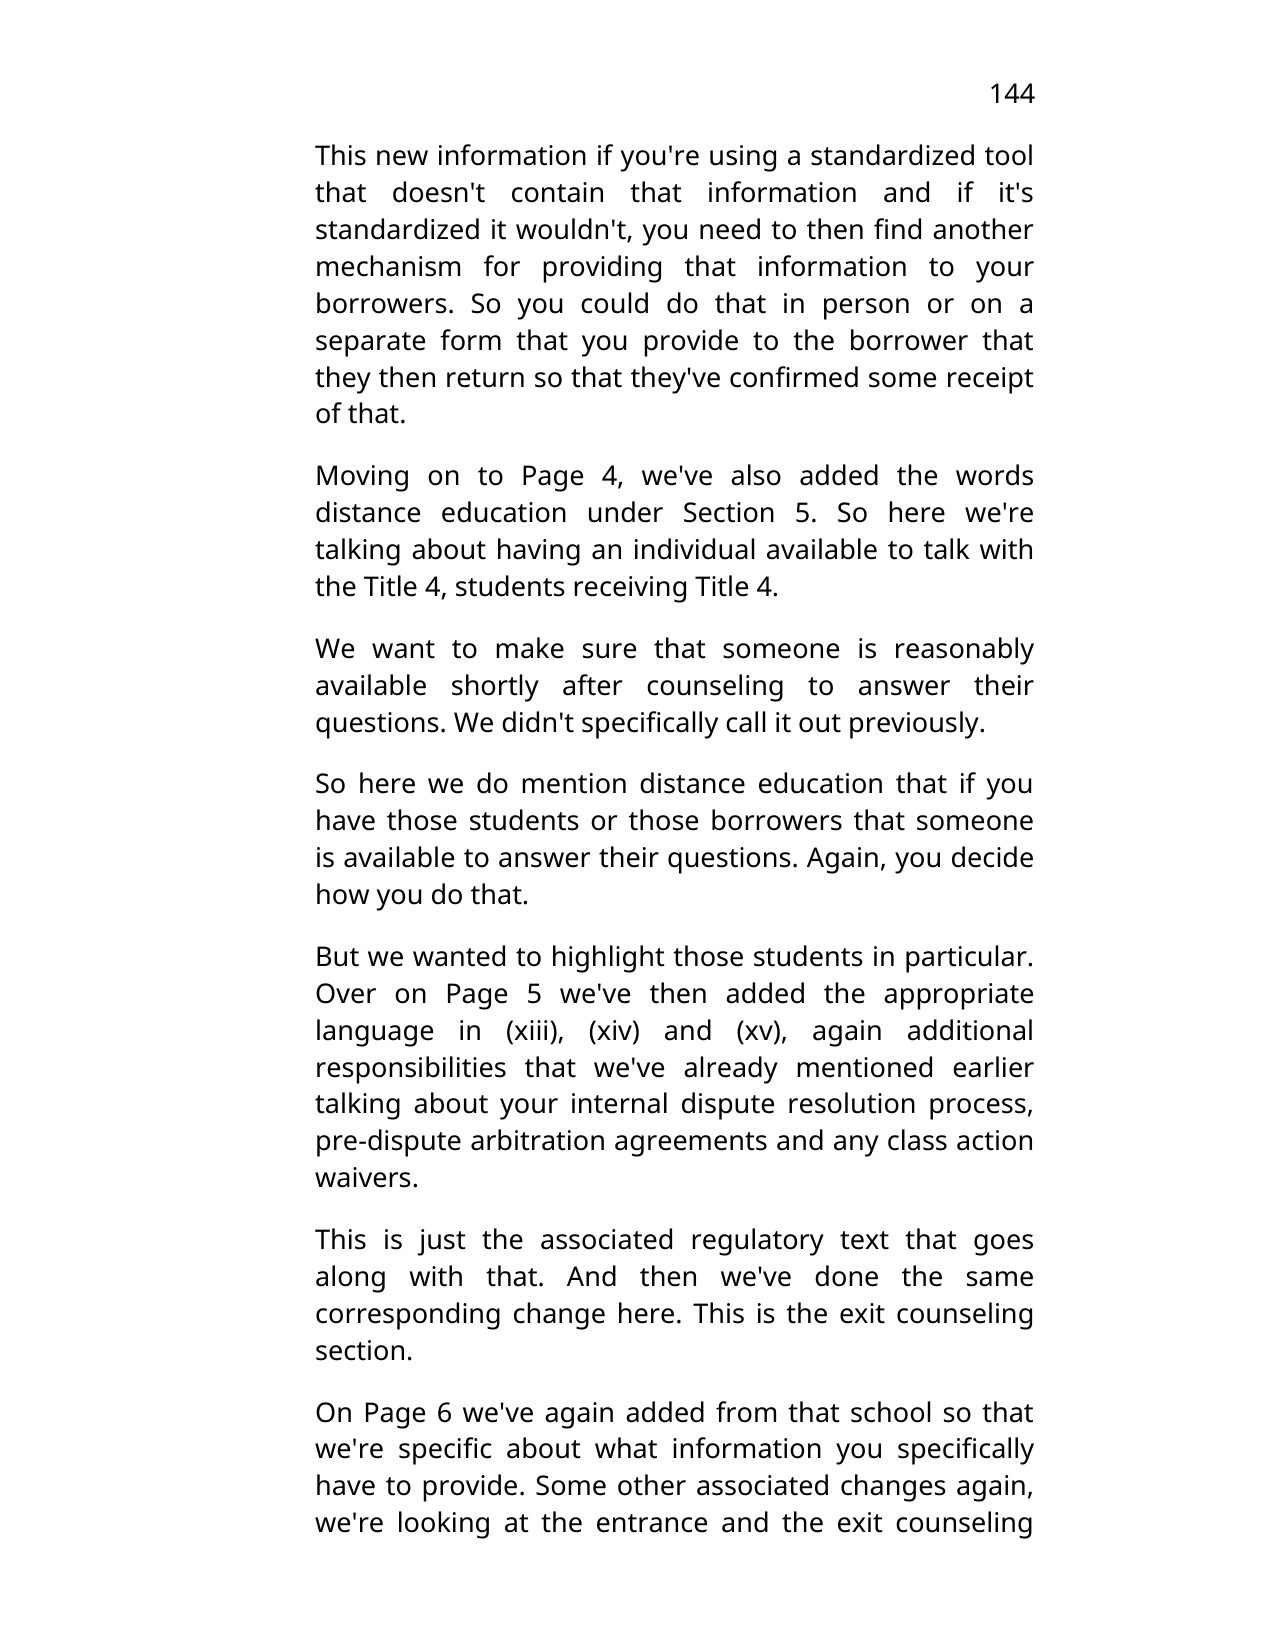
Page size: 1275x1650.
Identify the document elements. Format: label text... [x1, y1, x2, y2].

text So here we do mention distance education that if you have those students or those borrowers that someone is available to answer their questions. Again, you decide how you do that. [315, 765, 1035, 912]
text Moving on to Page 4, we've also added the words distance education under Section 5. So here we're talking about having an individual available to talk with the Title 4, students receiving Title 4. [315, 457, 1035, 604]
text But we wanted to highlight those students in particular. Over on Page 5 we've then added the appropriate language in (xiii), (xiv) and (xv), again additional responsibilities that we've already mentioned earlier talking about your internal dispute resolution process, pre-dispute arbitration agreements and any class action waivers. [315, 937, 1035, 1196]
text This is just the associated regulatory text that goes along with that. And then we've done the same corresponding change here. This is the exit counseling section. [315, 1221, 1035, 1368]
text We want to make sure that someone is reasonably available shortly after counseling to answer their questions. We didn't specifically call it out previously. [315, 629, 1035, 740]
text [315, 1393, 1035, 1541]
text This new information if you're using a standardized tool that doesn't contain that information and if it's standardized it wouldn't, you need to then find another mechanism for providing that information to your borrowers. So you could do that in person or on a separate form that you provide to the borrower that they then return so that they've confirmed some receipt of that. [315, 137, 1035, 432]
